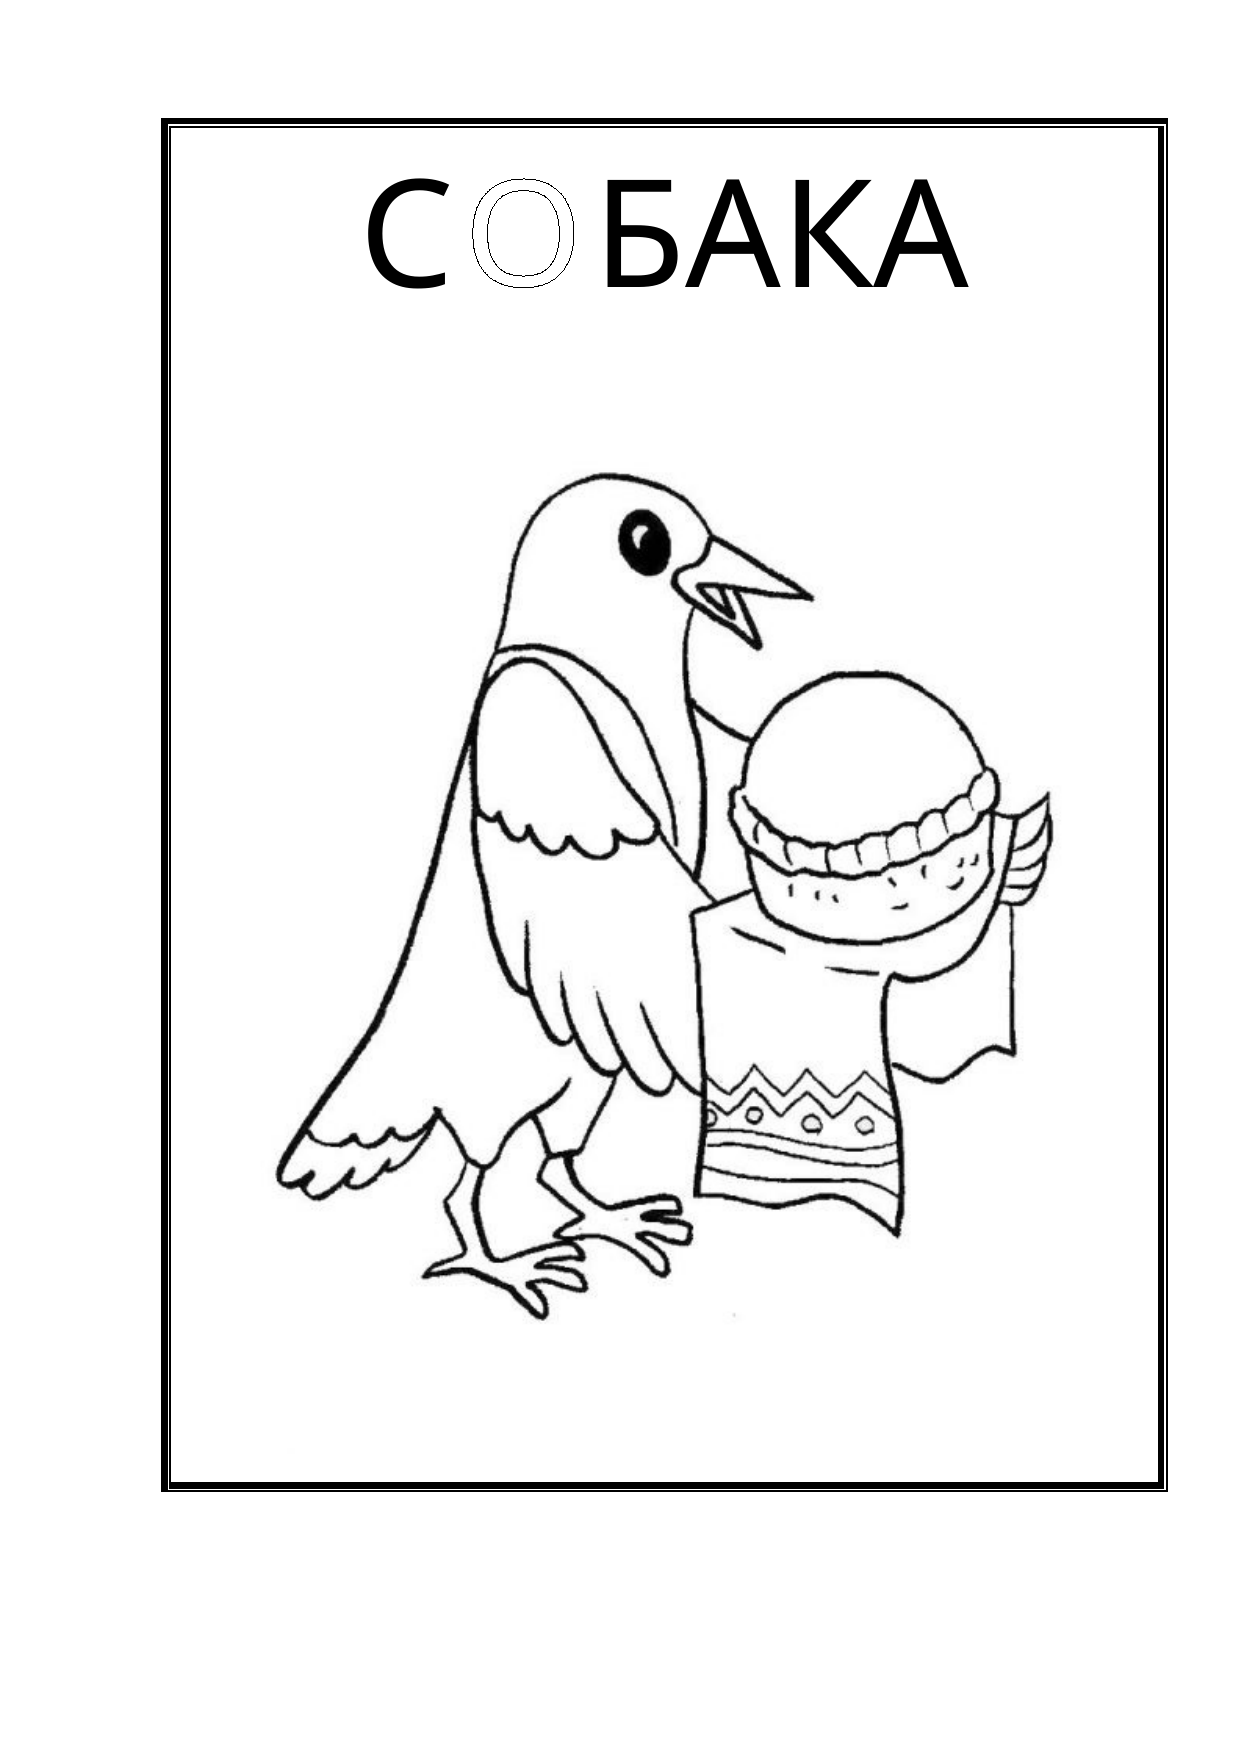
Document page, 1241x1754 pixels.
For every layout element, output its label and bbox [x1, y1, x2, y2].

table_header [171, 128, 1158, 1482]
picture [260, 361, 1069, 1454]
